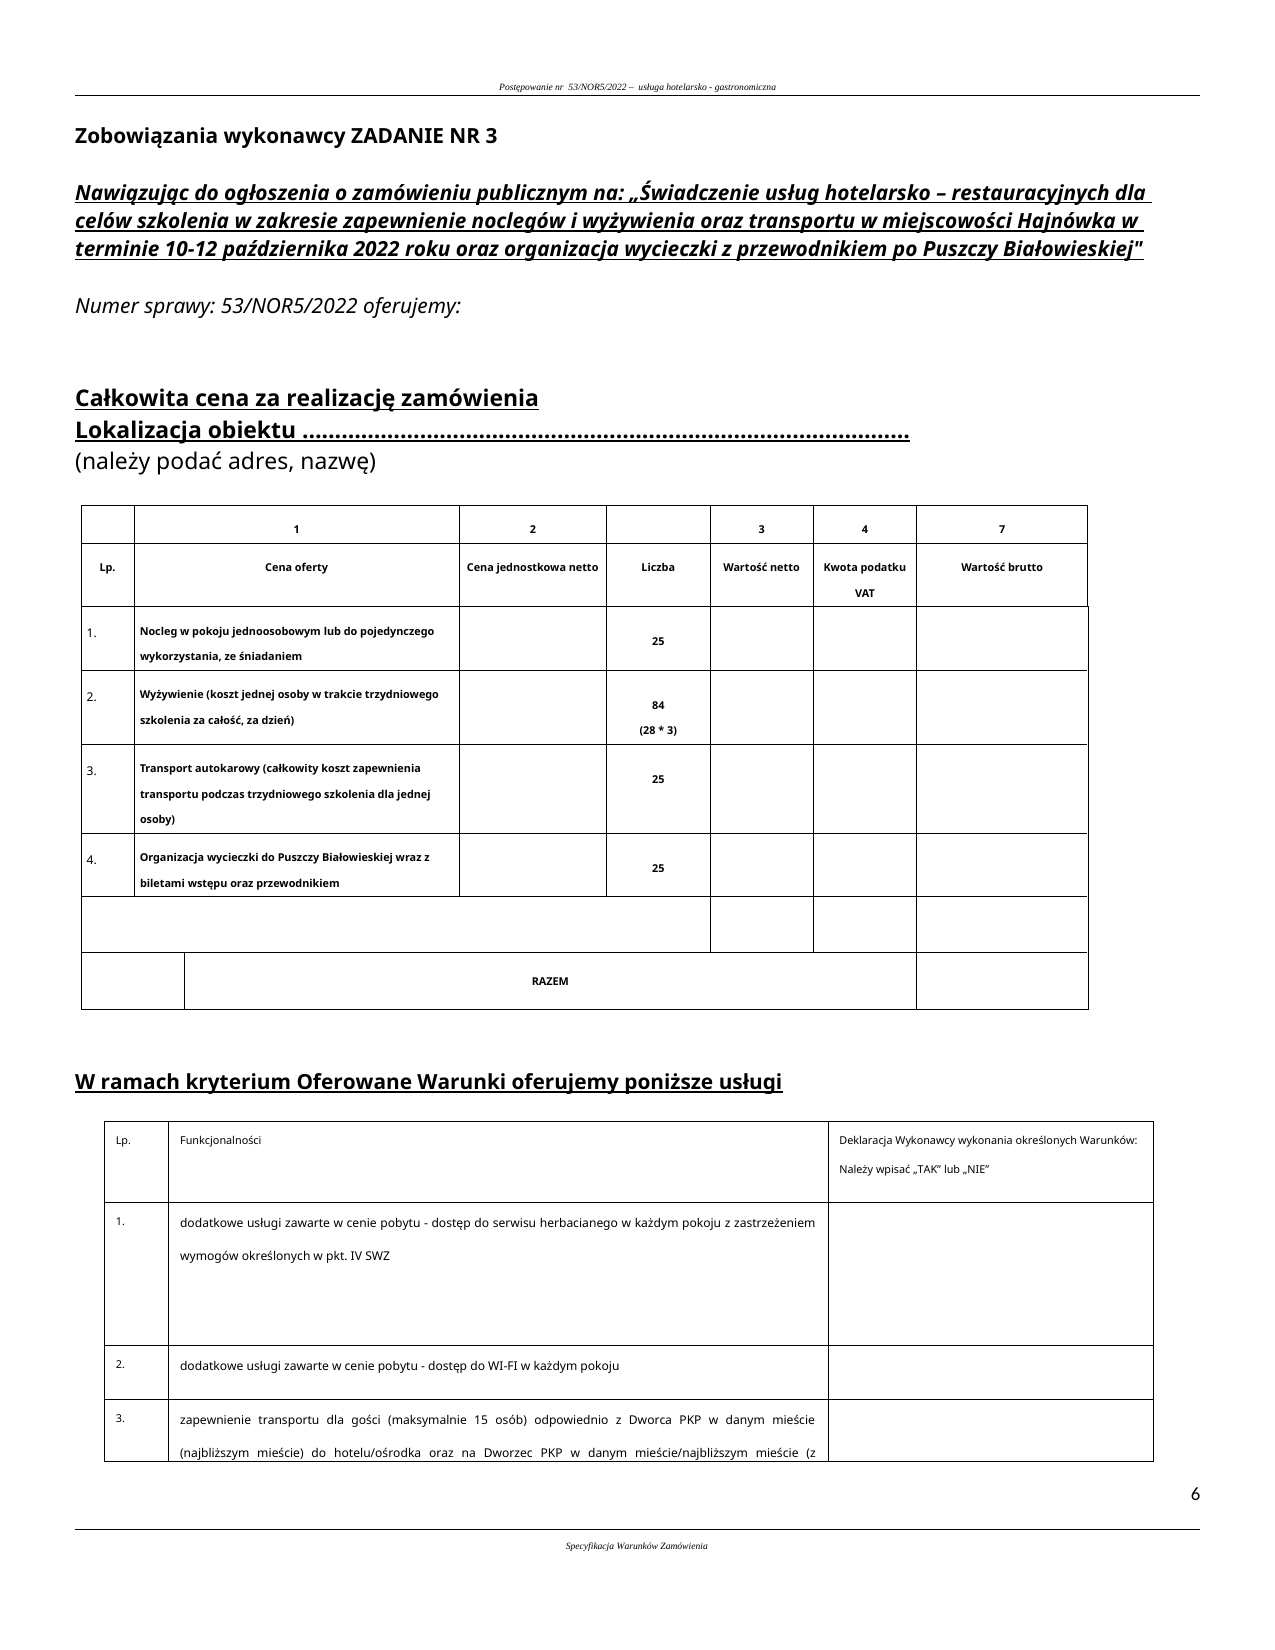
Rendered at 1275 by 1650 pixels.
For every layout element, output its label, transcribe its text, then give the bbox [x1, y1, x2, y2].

table_cell [814, 671, 916, 743]
table_cell [711, 897, 813, 952]
table_header [82, 506, 134, 542]
table_cell [711, 834, 813, 896]
table_cell dodatkowe usługi zawarte w cenie pobytu - dostęp do serwisu herbacianego w każdym pokoju z zastrzeżeniem wymogów określonych w pkt. IV SWZ [169, 1203, 828, 1344]
table_cell [917, 744, 1088, 833]
table_cell [829, 1400, 1153, 1461]
table_cell 25 [607, 745, 710, 833]
table_cell 2. [82, 671, 134, 743]
table_cell Cena jednostkowa netto [460, 544, 606, 606]
table_cell [460, 607, 606, 669]
text Zobowiązania wykonawcy ZADANIE NR 3 [75, 121, 1200, 149]
text Lokalizacja obiektu ………………………………………………………………………………… [75, 413, 1200, 445]
table_cell 84 (28 * 3) [607, 671, 710, 743]
table_header Deklaracja Wykonawcy wykonania określonych Warunków: Należy wpisać „TAK” lub „NIE” [829, 1122, 1153, 1202]
table_cell 25 [607, 834, 710, 896]
table_cell Wartość brutto [917, 544, 1087, 606]
table_cell Wyżywienie (koszt jednej osoby w trakcie trzydniowego szkolenia za całość, za dzień) [135, 671, 459, 743]
table_cell dodatkowe usługi zawarte w cenie pobytu - dostęp do WI-FI w każdym pokoju [169, 1346, 828, 1399]
table_cell Cena oferty [135, 544, 459, 606]
table_cell 1. [82, 607, 134, 669]
table_cell 2. [105, 1346, 168, 1399]
table_cell 4. [82, 834, 134, 896]
table_cell [814, 834, 916, 896]
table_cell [169, 1400, 828, 1461]
table_header 3 [711, 506, 813, 542]
table_cell [917, 896, 1088, 952]
table_cell [814, 745, 916, 833]
table_cell [711, 745, 813, 833]
table_cell 3. [105, 1400, 168, 1461]
table_cell Lp. [82, 544, 134, 606]
table_cell [82, 897, 710, 952]
table_cell [82, 953, 184, 1009]
table_header 7 [917, 506, 1087, 542]
table_cell Nocleg w pokoju jednoosobowym lub do pojedynczego wykorzystania, ze śniadaniem [135, 607, 459, 669]
table_cell 25 [607, 607, 710, 669]
table_cell Liczba [607, 544, 710, 606]
table_cell Organizacja wycieczki do Puszczy Białowieskiej wraz z biletami wstępu oraz przewodnikiem [135, 834, 459, 896]
table_cell Wartość netto [711, 544, 813, 606]
text (należy podać adres, nazwę) [75, 445, 1200, 476]
table_header 4 [814, 506, 916, 542]
table_header 1 [135, 506, 459, 542]
table_cell [460, 745, 606, 833]
table_cell Kwota podatku VAT [814, 544, 916, 606]
table_header 2 [460, 506, 606, 542]
table_cell [917, 833, 1088, 896]
table_cell [460, 834, 606, 896]
table_header Funkcjonalności [169, 1122, 828, 1202]
table_cell Transport autokarowy (całkowity koszt zapewnienia transportu podczas trzydniowego szkolenia dla jednej osoby) [135, 745, 459, 833]
table_cell [917, 952, 1088, 1009]
table_header Lp. [105, 1122, 168, 1202]
table_cell [711, 607, 813, 669]
table_cell 1. [105, 1203, 168, 1344]
table_cell [917, 670, 1088, 743]
table_cell [460, 671, 606, 743]
table_cell [814, 607, 916, 669]
table_cell [917, 607, 1088, 669]
table_cell [814, 897, 916, 952]
table_header [607, 506, 710, 542]
text W ramach kryterium Oferowane Warunki oferujemy poniższe usługi [75, 1067, 1200, 1096]
table_cell [829, 1346, 1153, 1399]
text Numer sprawy: 53/NOR5/2022 oferujemy: [75, 291, 1200, 320]
text Nawiązując do ogłoszenia o zamówieniu publicznym na: „Świadczenie usług hotelarsko – restauracyjnych dla celów szkolenia w zakresie zapewnienie noclegów i wyżywienia oraz transportu w miejscowości Hajnówka w terminie 10-12 października 2022 roku oraz organizacja wycieczki z przewodnikiem po Puszczy Białowieskiej" [75, 178, 1200, 263]
text Całkowita cena za realizację zamówienia [75, 382, 1200, 413]
table_cell RAZEM [185, 953, 916, 1009]
table_cell 3. [82, 745, 134, 833]
table_cell [829, 1203, 1153, 1344]
table_cell [711, 671, 813, 743]
